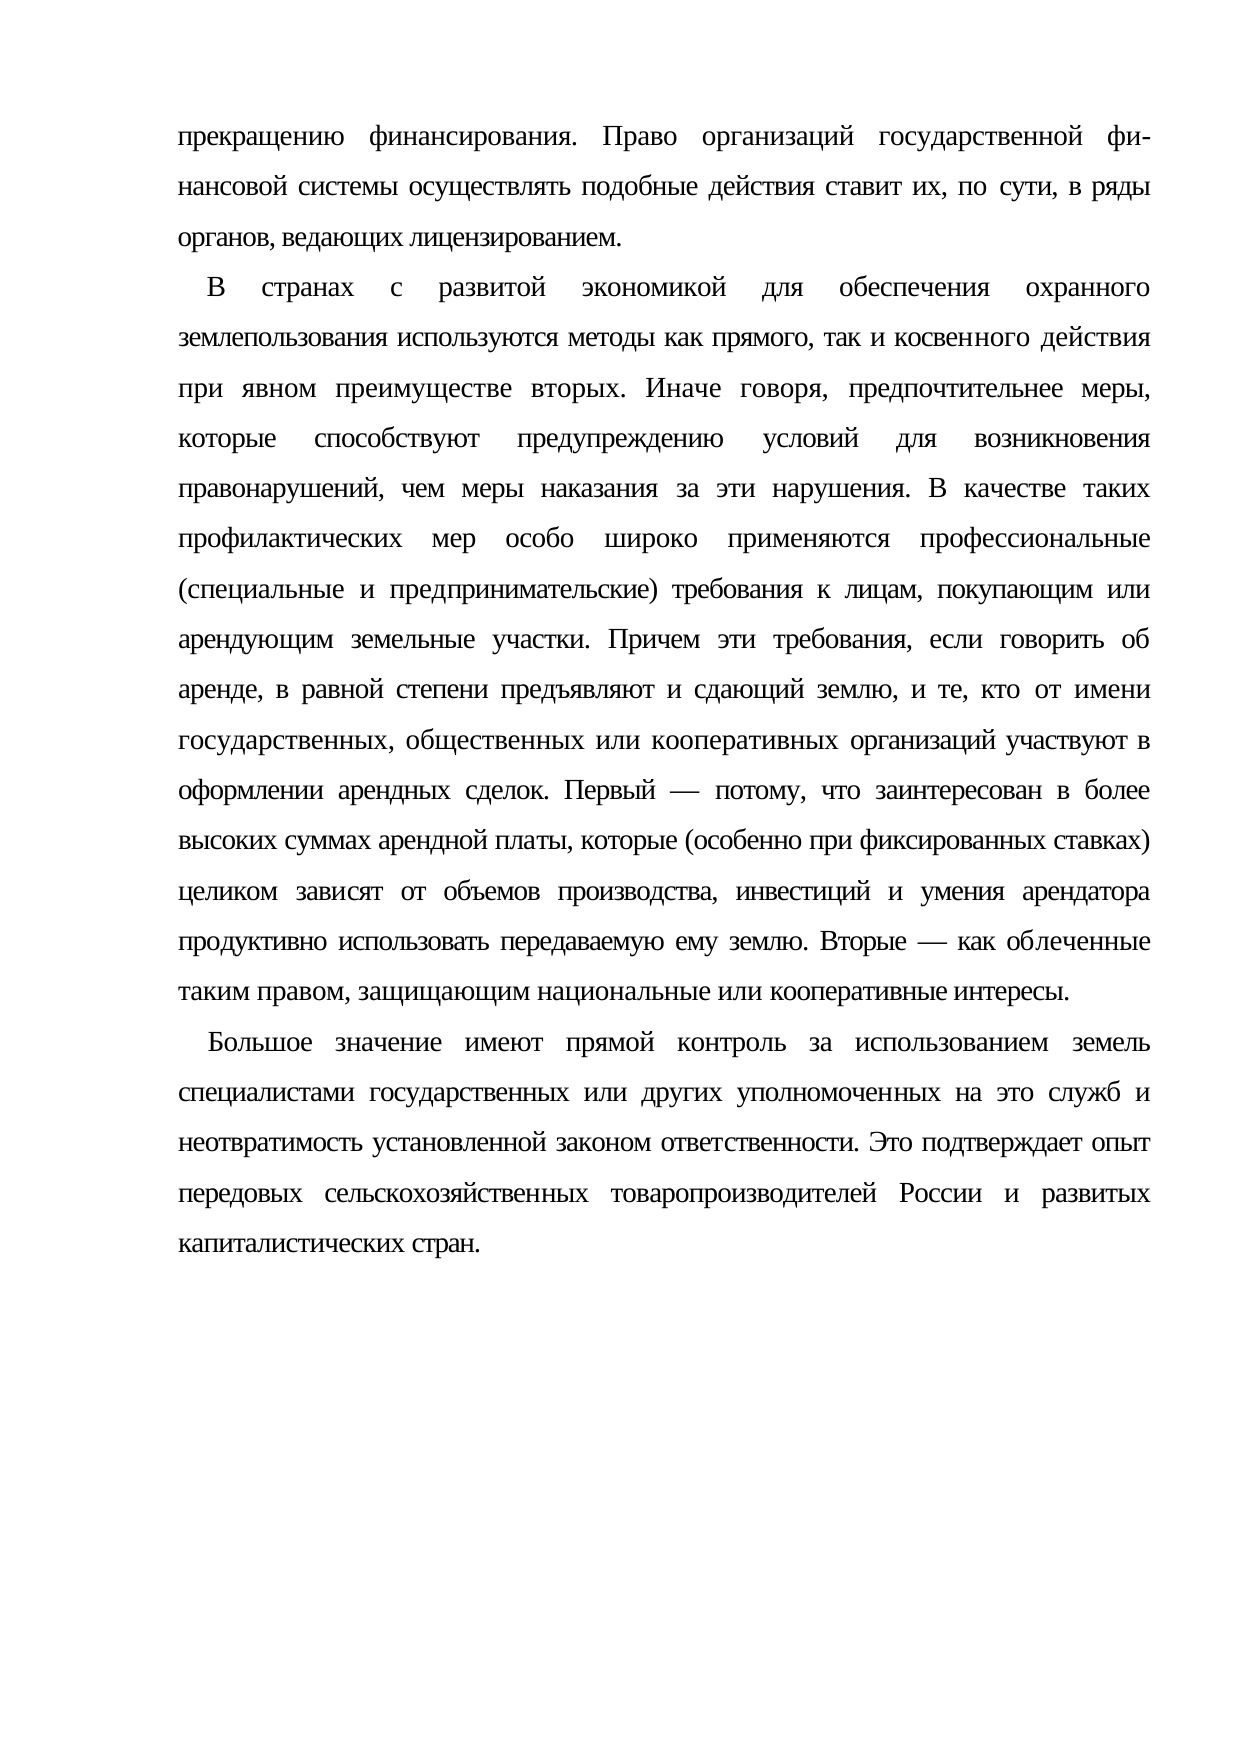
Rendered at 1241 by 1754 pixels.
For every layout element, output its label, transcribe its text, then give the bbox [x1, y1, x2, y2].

text В странах с развитой экономикой для обеспечения охранного землепользования используются методы как прямого, так и косвенного действия при явном преимуществе вторых. Иначе говоря, предпочтительнее меры, которые способствуют предупреждению условий для возникновения правонарушений, чем меры наказания за эти нарушения. В качестве таких профилактических мер особо широко применяются профессиональные (специальные и предпринимательские) требования к лицам, покупающим или арендующим земельные участки. Причем эти требования, если говорить об аренде, в равной степени предъявляют и сдающий землю, и те, кто от имени государственных, общественных или кооперативных организаций участвуют в оформлении арендных сделок. Первый — потому, что заинтересован в более высоких суммах арендной платы, которые (особенно при фиксированных ставках) целиком зависят от объемов производства, инвестиций и умения арендатора продуктивно использовать передаваемую ему землю. Вторые — как облеченные таким правом, защищающим национальные или кооперативные интересы. [178, 269, 1151, 1007]
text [177, 118, 1151, 252]
text Большое значение имеют прямой контроль за использованием земель специалистами государственных или других уполномоченных на это служб и неотвратимость установленной законом ответственности. Это подтверждает опыт передовых сельскохозяйственных товаропроизводителей России и развитых капиталистических стран. [178, 1024, 1151, 1258]
